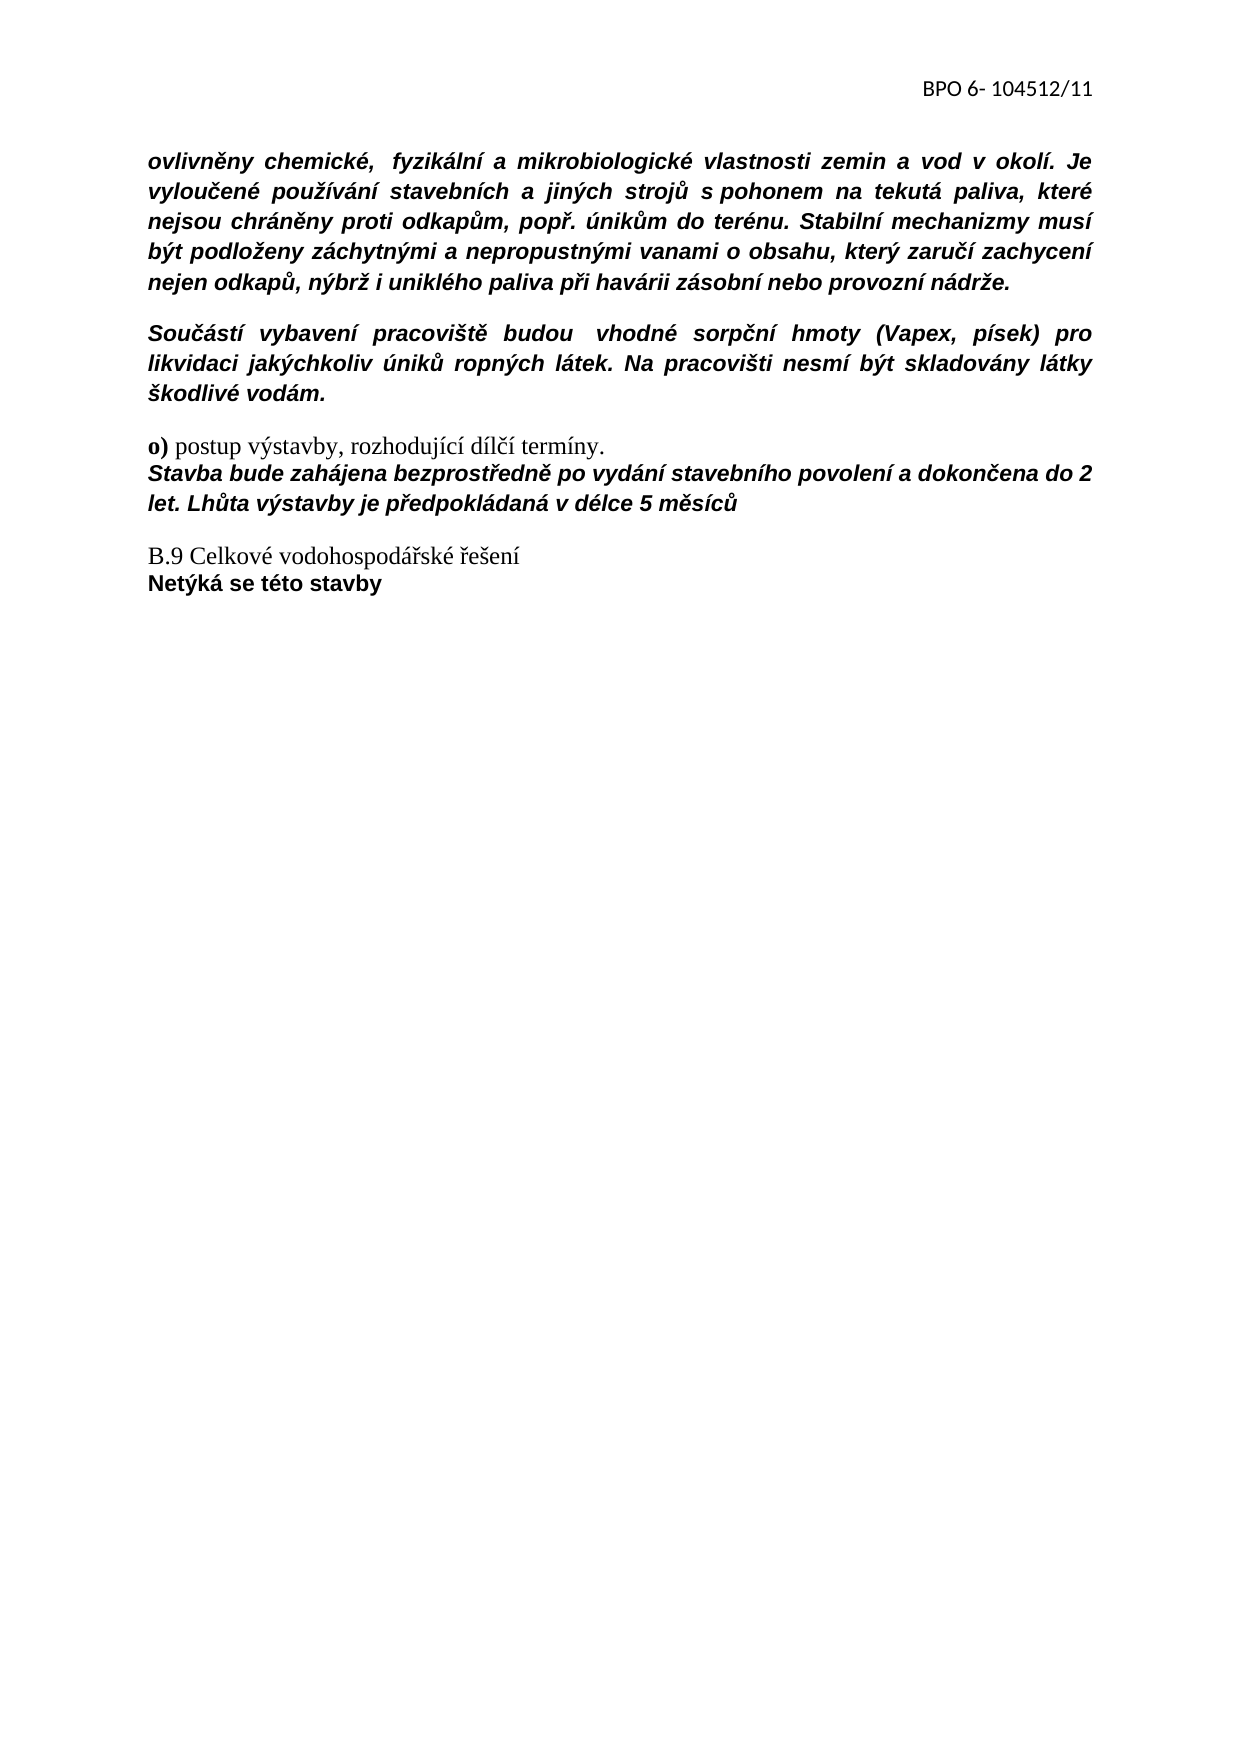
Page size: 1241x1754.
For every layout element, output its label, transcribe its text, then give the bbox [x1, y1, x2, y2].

text o) postup výstavby, rozhodující dílčí termíny. [148, 431, 1093, 460]
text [148, 148, 1093, 295]
text Stavba bude zahájena bezprostředně po vydání stavebního povolení a dokončena do 2 let. Lhůta výstavby je předpokládaná v délce 5 měsíců [148, 460, 1093, 516]
text Netýká se této stavby [148, 570, 1093, 596]
text B.9 Celkové vodohospodářské řešení [148, 541, 1093, 570]
text Součástí vybavení pracoviště budou vhodné sorpční hmoty (Vapex, písek) pro likvidaci jakýchkoliv úniků ropných látek. Na pracovišti nesmí být skladovány látky škodlivé vodám. [148, 319, 1093, 406]
